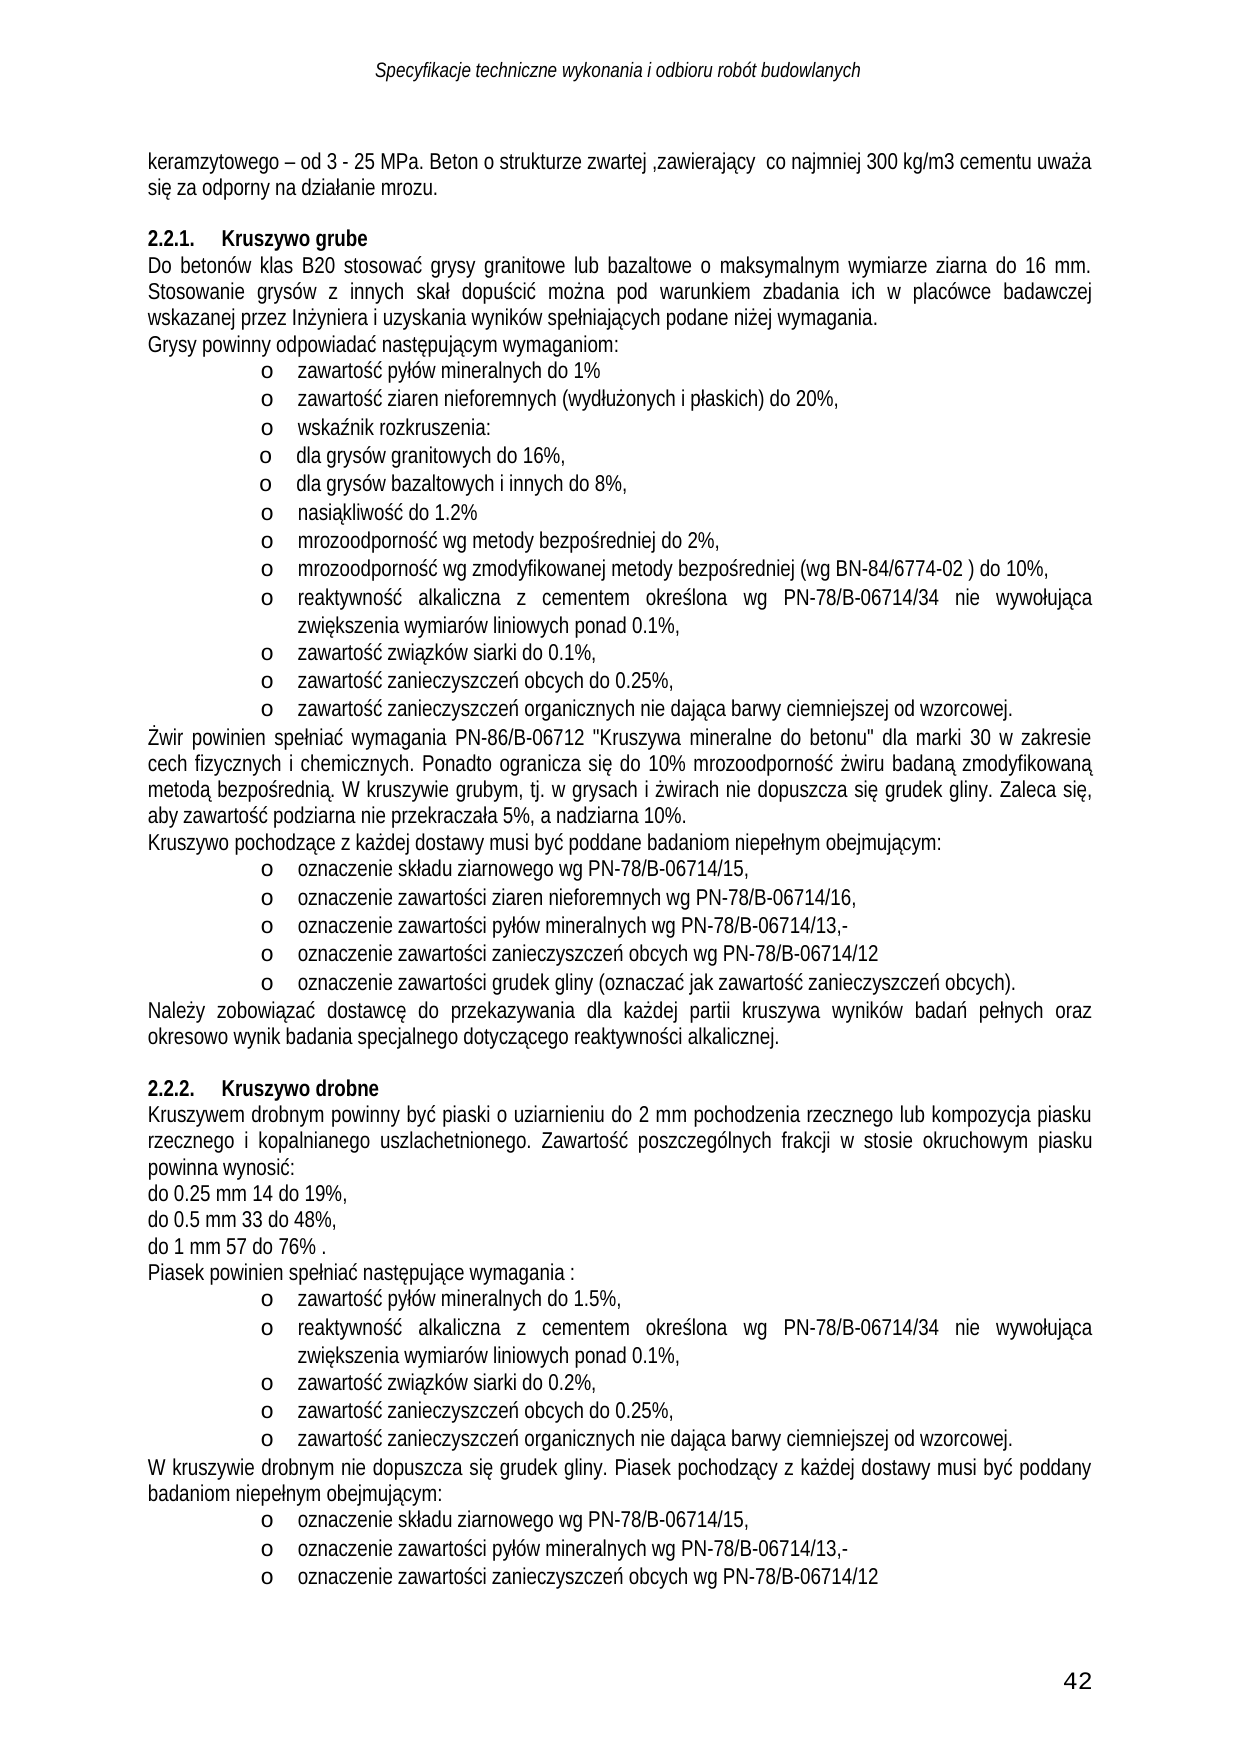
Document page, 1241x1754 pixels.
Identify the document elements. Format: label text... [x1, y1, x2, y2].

list mrozoodporność wg metody bezpośredniej do 2%, [260, 527, 1093, 555]
list oznaczenie składu ziarnowego wg PN-78/B-06714/15, [260, 855, 1093, 883]
list oznaczenie zawartości pyłów mineralnych wg PN-78/B-06714/13,- [260, 1534, 1093, 1563]
list wskaźnik rozkruszenia: [260, 414, 1093, 442]
text do 0.25 mm 14 do 19%, [148, 1180, 1093, 1206]
list zawartość pyłów mineralnych do 1.5%, [260, 1285, 1093, 1314]
text Kruszywo pochodzące z każdej dostawy musi być poddane badaniom niepełnym obejmującym: [148, 829, 1093, 855]
list oznaczenie zawartości grudek gliny (oznaczać jak zawartość zanieczyszczeń obcych). [260, 968, 1093, 997]
text Grysy powinny odpowiadać następującym wymaganiom: [148, 331, 1093, 357]
list zawartość pyłów mineralnych do 1% [260, 357, 1093, 385]
list zawartość związków siarki do 0.2%, [260, 1368, 1093, 1397]
text Do betonów klas B20 stosować grysy granitowe lub bazaltowe o maksymalnym wymiarze ziarna do 16 mm. Stosowanie grysów z innych skał dopuścić można pod warunkiem zbadania ich w placówce badawczej wskazanej przez Inżyniera i uzyskania wyników spełniających podane niżej wymagania. [148, 252, 1093, 331]
list dla grysów bazaltowych i innych do 8%, [258, 470, 1093, 499]
list reaktywność alkaliczna z cementem określona wg PN-78/B-06714/34 nie wywołująca zwiększenia wymiarów liniowych ponad 0.1%, [260, 584, 1093, 638]
text Żwir powinien spełniać wymagania PN-86/B-06712 "Kruszywa mineralne do betonu" dla marki 30 w zakresie cech fizycznych i chemicznych. Ponadto ogranicza się do 10% mrozoodporność żwiru badaną zmodyfikowaną metodą bezpośrednią. W kruszywie grubym, tj. w grysach i żwirach nie dopuszcza się grudek gliny. Zaleca się, aby zawartość podziarna nie przekraczała 5%, a nadziarna 10%. [148, 723, 1093, 829]
text 2.2.2. Kruszywo drobne [148, 1074, 1093, 1101]
text 2.2.1. Kruszywo grube [148, 225, 1093, 252]
list mrozoodporność wg zmodyfikowanej metody bezpośredniej (wg BN-84/6774-02 ) do 10%, [260, 555, 1093, 584]
text Należy zobowiązać dostawcę do przekazywania dla każdej partii kruszywa wyników badań pełnych oraz okresowo wynik badania specjalnego dotyczącego reaktywności alkalicznej. [148, 997, 1093, 1049]
list zawartość zanieczyszczeń organicznych nie dająca barwy ciemniejszej od wzorcowej. [260, 695, 1093, 723]
list oznaczenie składu ziarnowego wg PN-78/B-06714/15, [260, 1506, 1093, 1534]
list reaktywność alkaliczna z cementem określona wg PN-78/B-06714/34 nie wywołująca zwiększenia wymiarów liniowych ponad 0.1%, [260, 1314, 1093, 1368]
text do 0.5 mm 33 do 48%, [148, 1206, 1093, 1233]
list zawartość zanieczyszczeń organicznych nie dająca barwy ciemniejszej od wzorcowej. [260, 1425, 1093, 1453]
list oznaczenie zawartości pyłów mineralnych wg PN-78/B-06714/13,- [260, 912, 1093, 940]
list zawartość ziaren nieforemnych (wydłużonych i płaskich) do 20%, [260, 385, 1093, 414]
list zawartość związków siarki do 0.1%, [260, 638, 1093, 667]
list oznaczenie zawartości zanieczyszczeń obcych wg PN-78/B-06714/12 [260, 940, 1093, 968]
text W kruszywie drobnym nie dopuszcza się grudek gliny. Piasek pochodzący z każdej dostawy musi być poddany badaniom niepełnym obejmującym: [148, 1453, 1093, 1506]
list oznaczenie zawartości zanieczyszczeń obcych wg PN-78/B-06714/12 [260, 1563, 1093, 1591]
list oznaczenie zawartości ziaren nieforemnych wg PN-78/B-06714/16, [260, 883, 1093, 912]
list nasiąkliwość do 1.2% [260, 499, 1093, 527]
list zawartość zanieczyszczeń obcych do 0.25%, [260, 1397, 1093, 1425]
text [148, 148, 1093, 200]
text do 1 mm 57 do 76% . [148, 1233, 1093, 1259]
text Piasek powinien spełniać następujące wymagania : [148, 1259, 1093, 1285]
list zawartość zanieczyszczeń obcych do 0.25%, [260, 667, 1093, 695]
list dla grysów granitowych do 16%, [258, 442, 1093, 470]
text Kruszywem drobnym powinny być piaski o uziarnieniu do 2 mm pochodzenia rzecznego lub kompozycja piasku rzecznego i kopalnianego uszlachetnionego. Zawartość poszczególnych frakcji w stosie okruchowym piasku powinna wynosić: [148, 1101, 1093, 1180]
